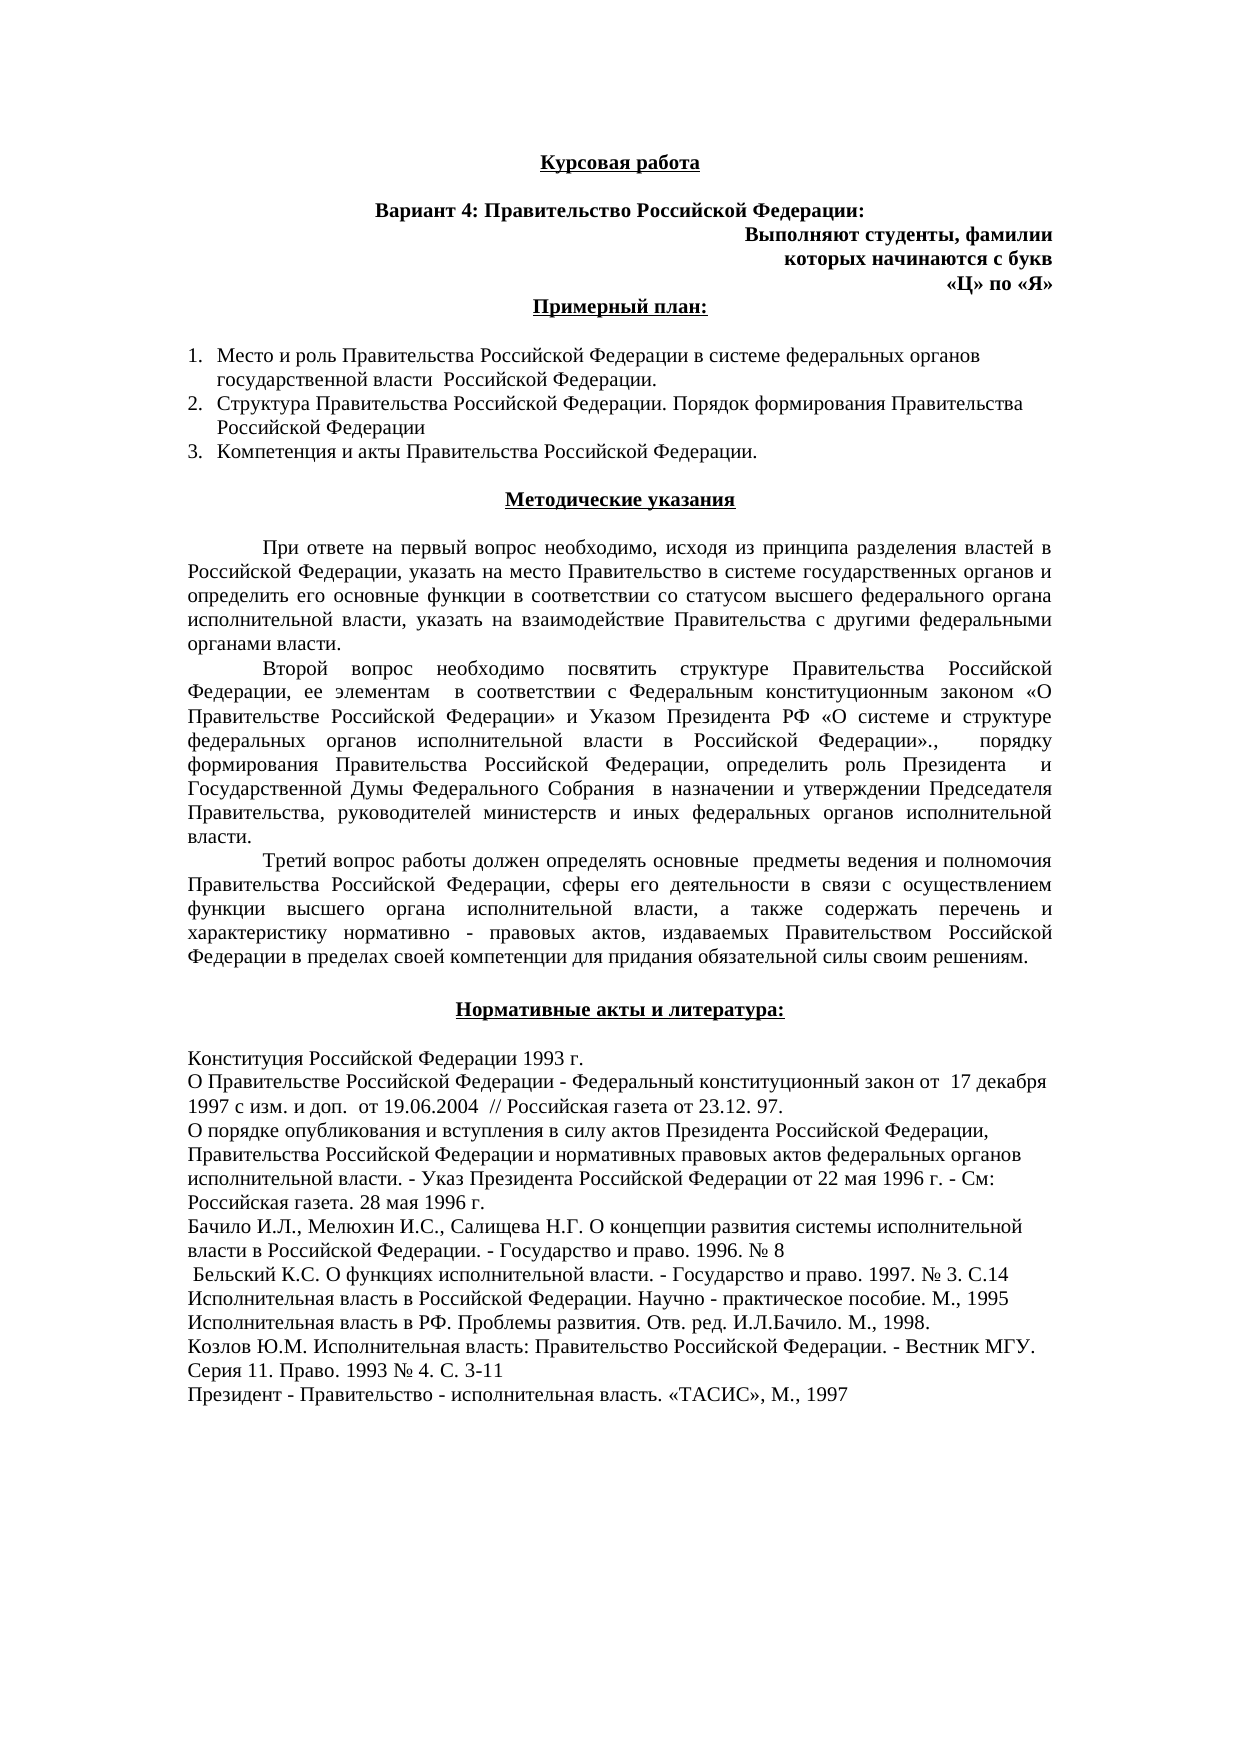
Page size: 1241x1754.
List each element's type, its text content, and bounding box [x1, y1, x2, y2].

text О Правительстве Российской Федерации - Федеральный конституционный закон от 17 декабря 1997 с изм. и доп. от 19.06.2004 // Российская газета от 23.12. 97. [187, 1069, 1053, 1117]
text При ответе на первый вопрос необходимо, исходя из принципа разделения властей в Российской Федерации, указать на место Правительство в системе государственных органов и определить его основные функции в соответствии со статусом высшего федерального органа исполнительной власти, указать на взаимодействие Правительства с другими федеральными органами власти. [187, 535, 1053, 655]
list Место и роль Правительства Российской Федерации в системе федеральных органов государственной власти Российской Федерации. [187, 342, 1053, 391]
text О порядке опубликования и вступления в силу актов Президента Российской Федерации, Правительства Российской Федерации и нормативных правовых актов федеральных органов исполнительной власти. - Указ Президента Российской Федерации от 22 мая . - См: Российская газета. 28 мая . [187, 1117, 1053, 1214]
text Исполнительная власть в Российской Федерации. Научно - практическое пособие. М., 1995 [187, 1286, 1053, 1310]
list Структура Правительства Российской Федерации. Порядок формирования Правительства Российской Федерации [187, 391, 1053, 439]
text Курсовая работа [187, 150, 1053, 174]
text Конституция Российской Федерации . [187, 1045, 1053, 1069]
text Методические указания [187, 487, 1053, 511]
text Бельский К.С. О функциях исполнительной власти. - Государство и право. 1997. № 3. С.14 [187, 1262, 1053, 1286]
text Нормативные акты и литература: [187, 997, 1053, 1021]
text Бачило И.Л., Мелюхин И.С., Салищева Н.Г. О концепции развития системы исполнительной власти в Российской Федерации. - Государство и право. 1996. № 8 [187, 1214, 1053, 1262]
text Примерный план: [187, 294, 1053, 318]
text «Ц» по «Я» [187, 270, 1053, 294]
text Третий вопрос работы должен определять основные предметы ведения и полномочия Правительства Российской Федерации, сферы его деятельности в связи с осуществлением функции высшего органа исполнительной власти, а также содержать перечень и характеристику нормативно - правовых актов, издаваемых Правительством Российской Федерации в пределах своей компетенции для придания обязательной силы своим решениям. [187, 848, 1053, 968]
text Исполнительная власть в РФ. Проблемы развития. Отв. ред. И.Л.Бачило. М., 1998. [187, 1310, 1053, 1334]
text Вариант 4: Правительство Российской Федерации: [187, 198, 1053, 222]
text которых начинаются с букв [187, 246, 1053, 270]
text Президент - Правительство - исполнительная власть. «ТАСИС», М., 1997 [187, 1382, 1053, 1406]
list Компетенция и акты Правительства Российской Федерации. [187, 439, 1053, 463]
text Второй вопрос необходимо посвятить структуре Правительства Российской Федерации, ее элементам в соответствии с Федеральным конституционным законом «О Правительстве Российской Федерации» и Указом Президента РФ «О системе и структуре федеральных органов исполнительной власти в Российской Федерации»., порядку формирования Правительства Российской Федерации, определить роль Президента и Государственной Думы Федерального Собрания в назначении и утверждении Председателя Правительства, руководителей министерств и иных федеральных органов исполнительной власти. [187, 655, 1053, 848]
text Козлов Ю.М. Исполнительная власть: Правительство Российской Федерации. - Вестник МГУ. Серия 11. Право. 1993 № 4. С. 3-11 [187, 1334, 1053, 1382]
text Выполняют студенты, фамилии [187, 222, 1053, 246]
